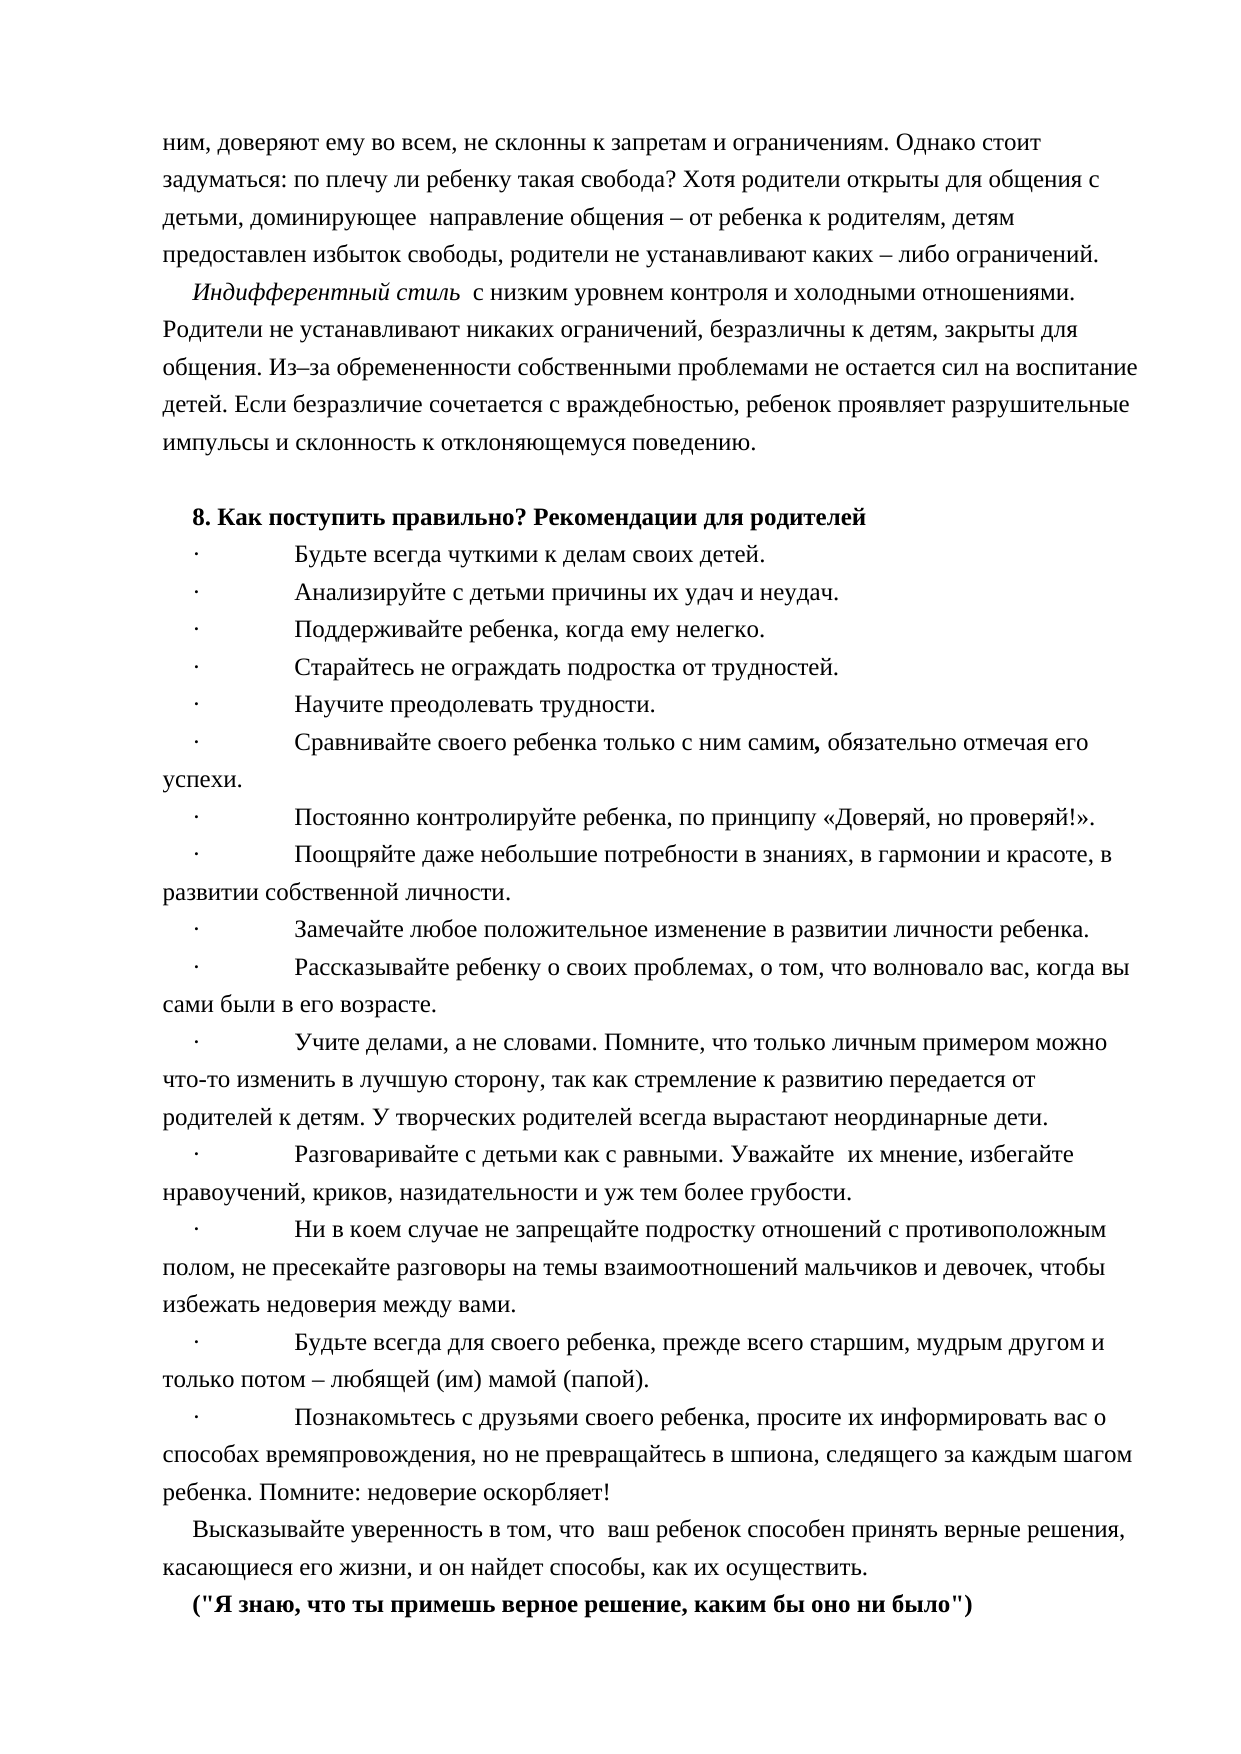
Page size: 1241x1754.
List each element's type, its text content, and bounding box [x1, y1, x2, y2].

text · Постоянно контролируйте ребенка, по принципу «Доверяй, но проверяй!». [162, 793, 1142, 831]
text · Старайтесь не ограждать подростка от трудностей. [162, 643, 1142, 681]
text · Поддерживайте ребенка, когда ему нелегко. [162, 606, 1142, 643]
text Высказывайте уверенность в том, что ваш ребенок способен принять верные решения, касающиеся его жизни, и он найдет способы, как их осуществить. [162, 1506, 1142, 1581]
text 8. Как поступить правильно? Рекомендации для родителей [162, 493, 1142, 531]
text · Будьте всегда для своего ребенка, прежде всего старшим, мудрым другом и только потом – любящей (им) мамой (папой). [162, 1318, 1142, 1393]
text · Поощряйте даже небольшие потребности в знаниях, в гармонии и красоте, в развитии собственной личности. [162, 831, 1142, 906]
text Индифферентный стиль с низким уровнем контроля и холодными отношениями. Родители не устанавливают никаких ограничений, безразличны к детям, закрыты для общения. Из–за обремененности собственными проблемами не остается сил на воспитание детей. Если безразличие сочетается с враждебностью, ребенок проявляет разрушительные импульсы и склонность к отклоняющемуся поведению. [162, 268, 1142, 456]
text · Познакомьтесь с друзьями своего ребенка, просите их информировать вас о способах времяпровождения, но не превращайтесь в шпиона, следящего за каждым шагом ребенка. Помните: недоверие оскорбляет! [162, 1393, 1142, 1506]
text · Рассказывайте ребенку о своих проблемах, о том, что волновало вас, когда вы сами были в его возрасте. [162, 943, 1142, 1018]
text · Анализируйте с детьми причины их удач и неудач. [162, 568, 1142, 606]
text · Разговаривайте с детьми как с равными. Уважайте их мнение, избегайте нравоучений, криков, назидательности и уж тем более грубости. [162, 1131, 1142, 1206]
text · Учите делами, а не словами. Помните, что только личным примером можно что-то изменить в лучшую сторону, так как стремление к развитию передается от родителей к детям. У творческих родителей всегда вырастают неординарные дети. [162, 1018, 1142, 1131]
text · Сравнивайте своего ребенка только с ним самим, обязательно отмечая его успехи. [162, 718, 1142, 793]
text · Ни в коем случае не запрещайте подростку отношений с противоположным полом, не пресекайте разговоры на темы взаимоотношений мальчиков и девочек, чтобы избежать недоверия между вами. [162, 1206, 1142, 1318]
text ("Я знаю, что ты примешь верное решение, каким бы оно ни было") [162, 1581, 1142, 1618]
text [162, 118, 1142, 268]
text · Будьте всегда чуткими к делам своих детей. [162, 531, 1142, 568]
text · Замечайте любое положительное изменение в развитии личности ребенка. [162, 906, 1142, 943]
text · Научите преодолевать трудности. [162, 681, 1142, 718]
